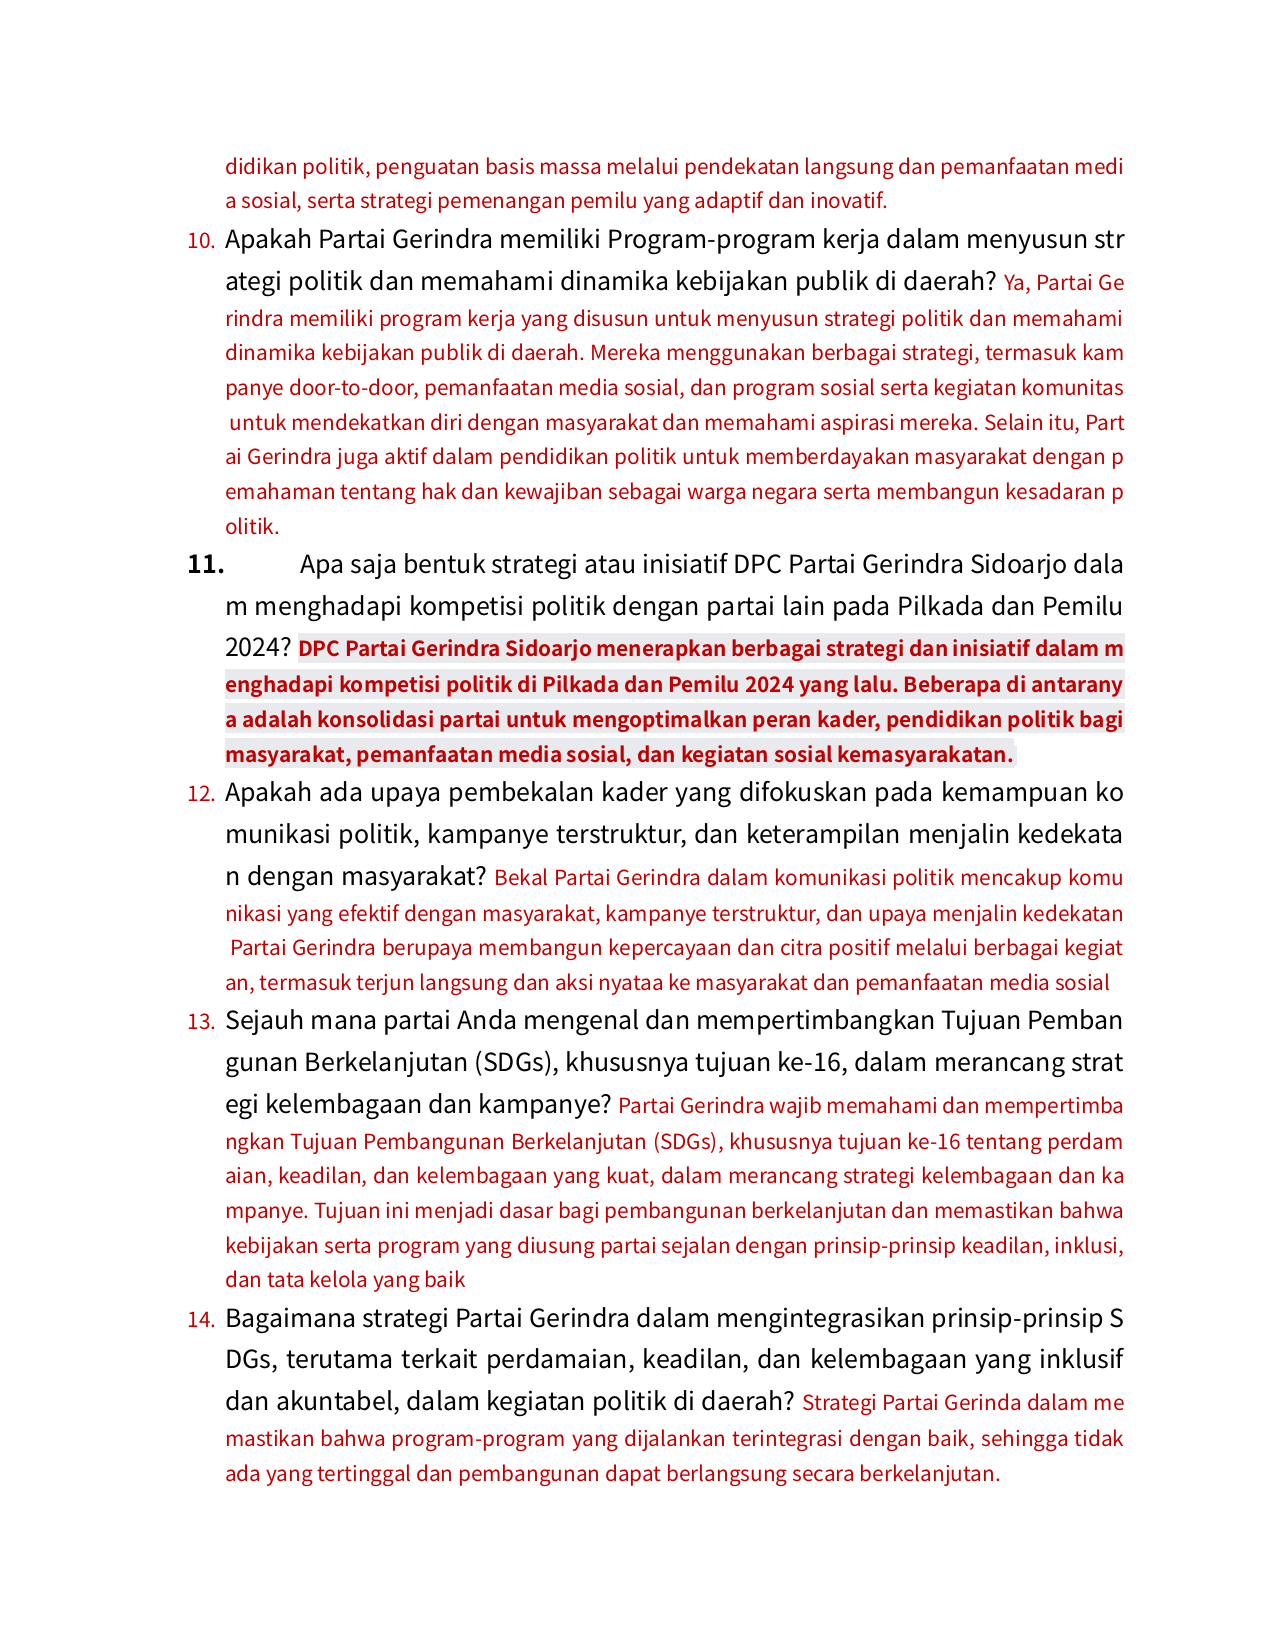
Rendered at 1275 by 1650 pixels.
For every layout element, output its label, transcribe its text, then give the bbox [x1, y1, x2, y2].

list Apakah ada upaya pembekalan kader yang difokuskan pada kemampuan komunikasi politik, kampanye terstruktur, dan keterampilan menjalin kedekatan dengan masyarakat? Bekal Partai Gerindra dalam komunikasi politik mencakup komunikasi yang efektif dengan masyarakat, kampanye terstruktur, dan upaya menjalin kedekatan. Partai Gerindra berupaya membangun kepercayaan dan citra positif melalui berbagai kegiatan, termasuk terjun langsung dan aksi nyataa ke masyarakat dan pemanfaatan media sosial [187, 773, 1125, 996]
list Bagaimana strategi Partai Gerindra dalam mengintegrasikan prinsip-prinsip SDGs, terutama terkait perdamaian, keadilan, dan kelembagaan yang inklusif dan akuntabel, dalam kegiatan politik di daerah? Strategi Partai Gerinda dalam memastikan bahwa program-program yang dijalankan terintegrasi dengan baik, sehingga tidak ada yang tertinggal dan pembangunan dapat berlangsung secara berkelanjutan. [187, 1298, 1125, 1487]
list Apa saja bentuk strategi atau inisiatif DPC Partai Gerindra Sidoarjo dalam menghadapi kompetisi politik dengan partai lain pada Pilkada dan Pemilu 2024? DPC Partai Gerindra Sidoarjo menerapkan berbagai strategi dan inisiatif dalam menghadapi kompetisi politik di Pilkada dan Pemilu 2024 yang lalu. Beberapa di antaranya adalah konsolidasi partai untuk mengoptimalkan peran kader, pendidikan politik bagi masyarakat, pemanfaatan media sosial, dan kegiatan sosial kemasyarakatan. [187, 544, 1125, 768]
list Sejauh mana partai Anda mengenal dan mempertimbangkan Tujuan Pembangunan Berkelanjutan (SDGs), khususnya tujuan ke-16, dalam merancang strategi kelembagaan dan kampanye? Partai Gerindra wajib memahami dan mempertimbangkan Tujuan Pembangunan Berkelanjutan (SDGs), khususnya tujuan ke-16 tentang perdamaian, keadilan, dan kelembagaan yang kuat, dalam merancang strategi kelembagaan dan kampanye. Tujuan ini menjadi dasar bagi pembangunan berkelanjutan dan memastikan bahwa kebijakan serta program yang diusung partai sejalan dengan prinsip-prinsip keadilan, inklusi, dan tata kelola yang baik [187, 1001, 1125, 1294]
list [187, 150, 1125, 215]
list Apakah Partai Gerindra memiliki Program-program kerja dalam menyusun strategi politik dan memahami dinamika kebijakan publik di daerah? Ya, Partai Gerindra memiliki program kerja yang disusun untuk menyusun strategi politik dan memahami dinamika kebijakan publik di daerah. Mereka menggunakan berbagai strategi, termasuk kampanye door-to-door, pemanfaatan media sosial, dan program sosial serta kegiatan komunitas, untuk mendekatkan diri dengan masyarakat dan memahami aspirasi mereka. Selain itu, Partai Gerindra juga aktif dalam pendidikan politik untuk memberdayakan masyarakat dengan pemahaman tentang hak dan kewajiban sebagai warga negara serta membangun kesadaran politik. [187, 219, 1125, 540]
